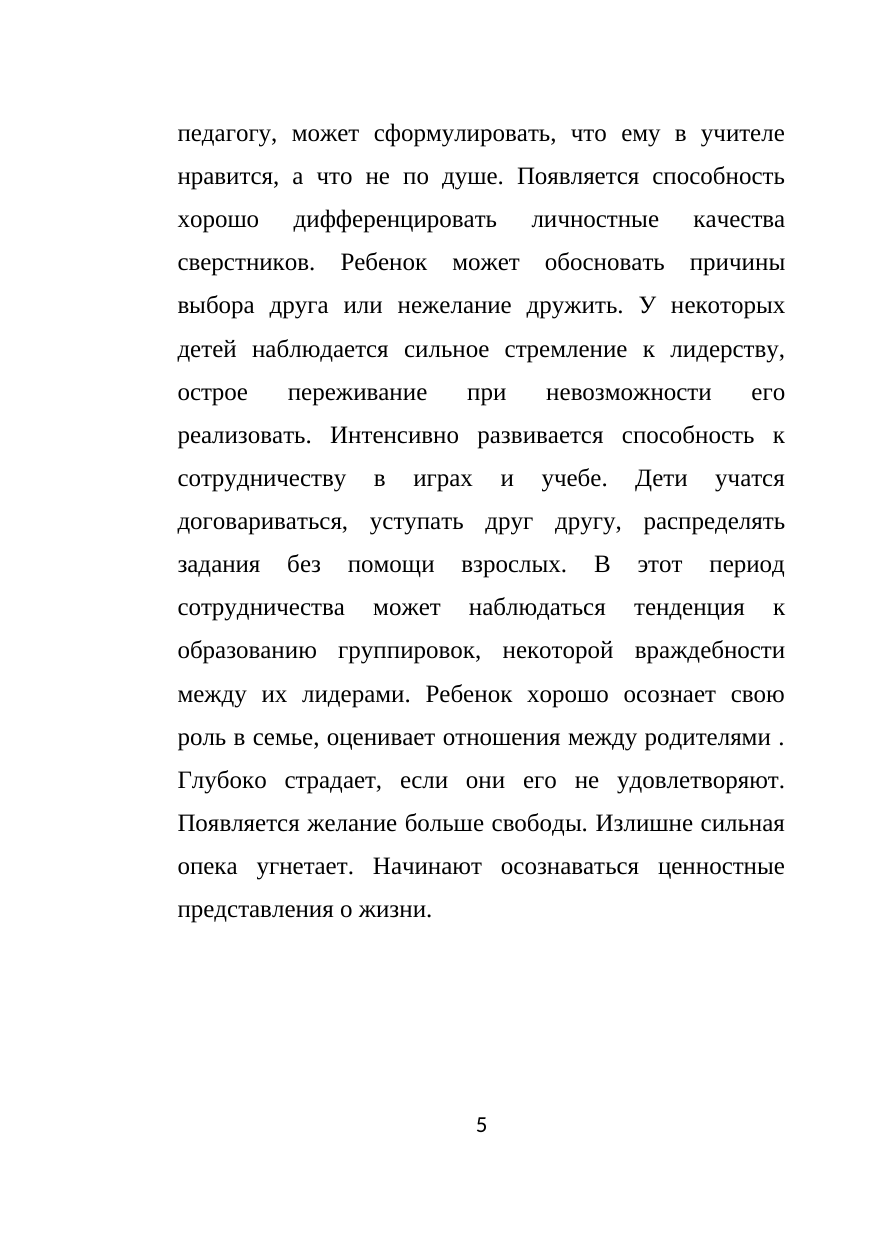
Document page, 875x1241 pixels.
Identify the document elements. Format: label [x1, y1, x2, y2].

text [177, 118, 786, 923]
